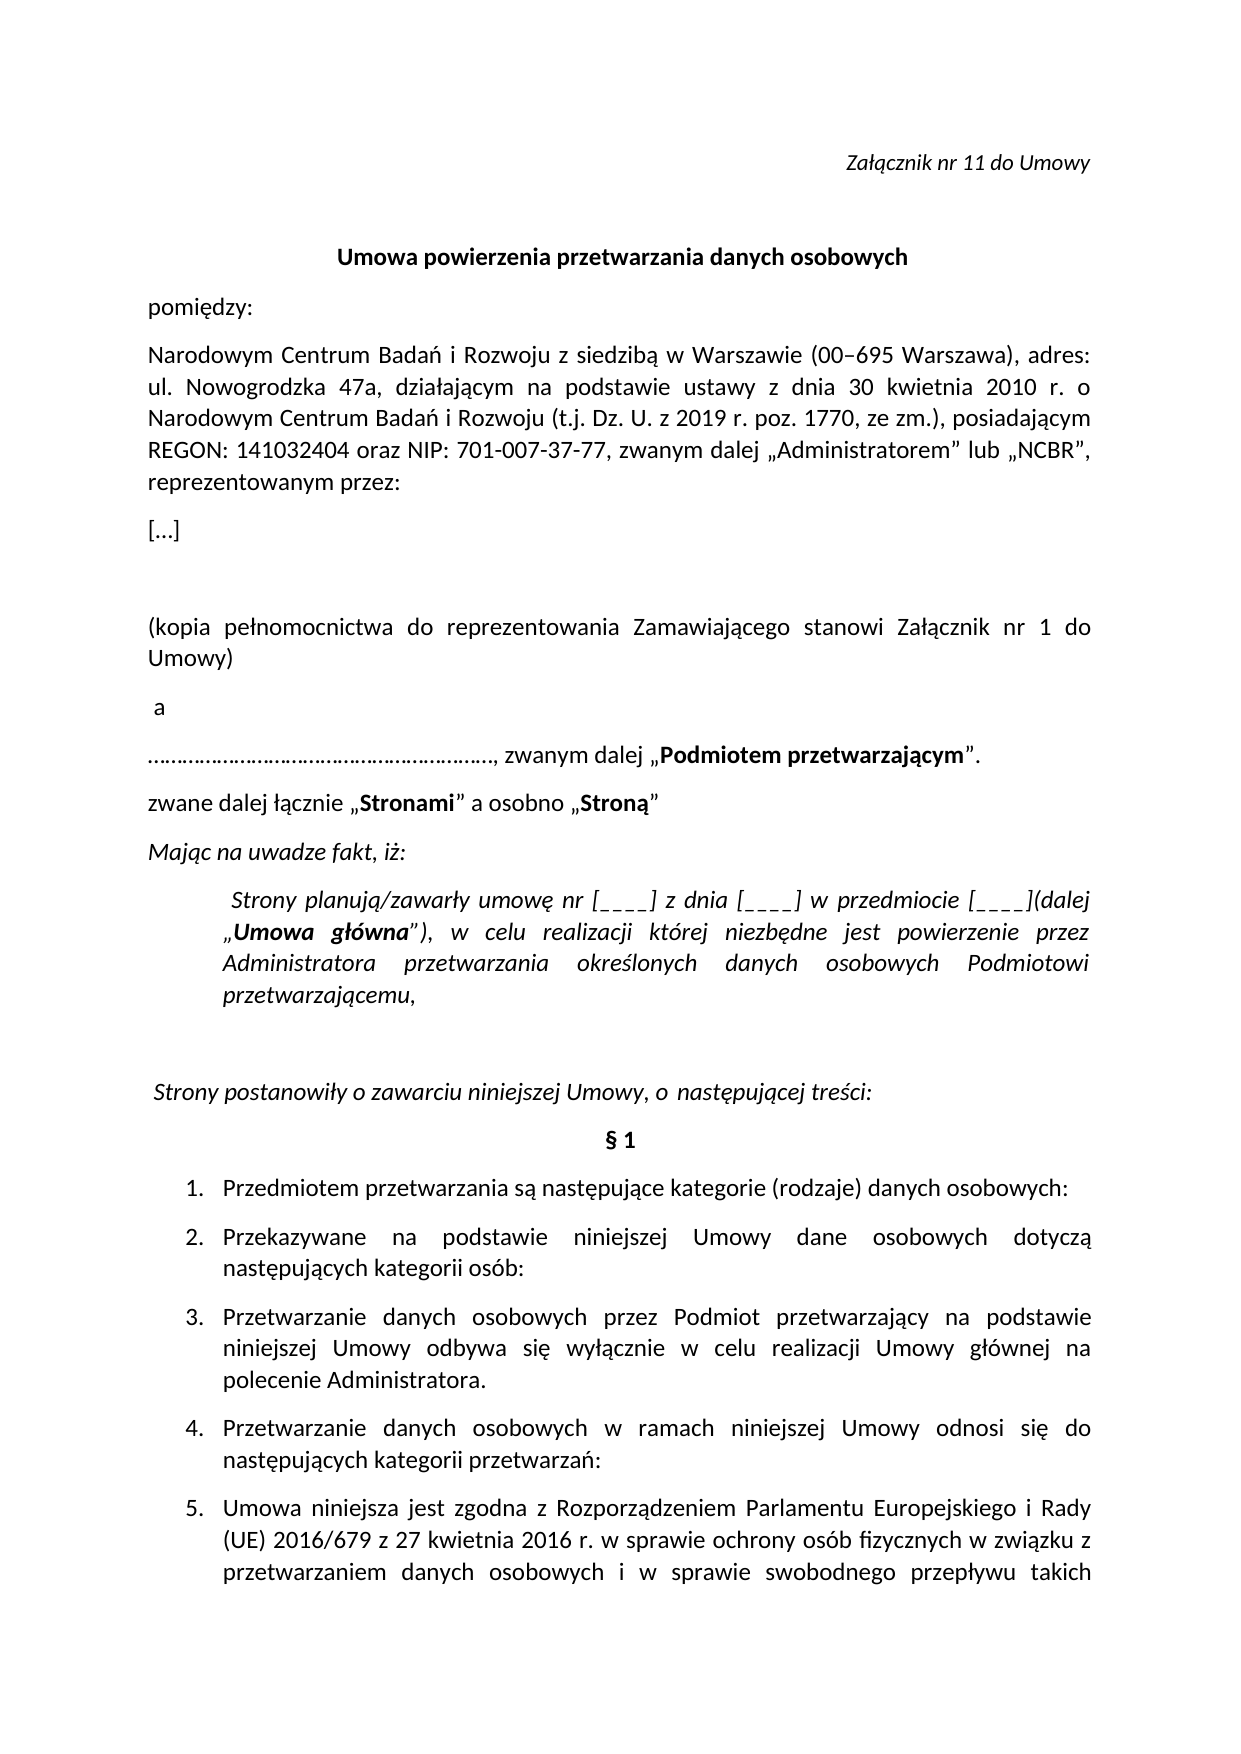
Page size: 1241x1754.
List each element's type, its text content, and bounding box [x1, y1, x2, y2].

text Mając na uwadze fakt, iż: [148, 836, 1093, 866]
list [185, 1493, 1093, 1586]
text pomiędzy: [148, 291, 1093, 321]
text Umowa powierzenia przetwarzania danych osobowych [148, 241, 1093, 272]
text Strony postanowiły o zawarciu niniejszej Umowy, o następującej treści: [148, 1076, 1093, 1106]
text Załącznik nr 11 do Umowy [148, 148, 1093, 176]
text (kopia pełnomocnictwa do reprezentowania Zamawiającego stanowi Załącznik nr 1 do Umowy) [148, 611, 1093, 673]
text Strony planują/zawarły umowę nr [____] z dnia [____] w przedmiocie [____](dalej „Umowa główna”), w celu realizacji której niezbędne jest powierzenie przez Administratora przetwarzania określonych danych osobowych Podmiotowi przetwarzającemu, [223, 884, 1093, 1010]
text ……………………………………………………, zwanym dalej „Podmiotem przetwarzającym”. [148, 739, 1093, 770]
text a [148, 691, 1093, 721]
list Przetwarzanie danych osobowych w ramach niniejszej Umowy odnosi się do następujących kategorii przetwarzań: [185, 1413, 1093, 1475]
list Przetwarzanie danych osobowych przez Podmiot przetwarzający na podstawie niniejszej Umowy odbywa się wyłącznie w celu realizacji Umowy głównej na polecenie Administratora. [185, 1301, 1093, 1395]
text zwane dalej łącznie „Stronami” a osobno „Stroną” [148, 788, 1093, 818]
text Narodowym Centrum Badań i Rozwoju z siedzibą w Warszawie (00–695 Warszawa), adres: ul. Nowogrodzka 47a, działającym na podstawie ustawy z dnia 30 kwietnia 2010 r. o Narodowym Centrum Badań i Rozwoju (t.j. Dz. U. z 2019 r. poz. 1770, ze zm.), posiadającym REGON: 141032404 oraz NIP: 701-007-37-77, zwanym dalej „Administratorem” lub „NCBR”, reprezentowanym przez: [148, 339, 1093, 496]
text § 1 [148, 1124, 1093, 1155]
list Przedmiotem przetwarzania są następujące kategorie (rodzaje) danych osobowych: [185, 1173, 1093, 1203]
text […] [148, 514, 1093, 545]
list Przekazywane na podstawie niniejszej Umowy dane osobowych dotyczą następujących kategorii osób: [185, 1221, 1093, 1283]
